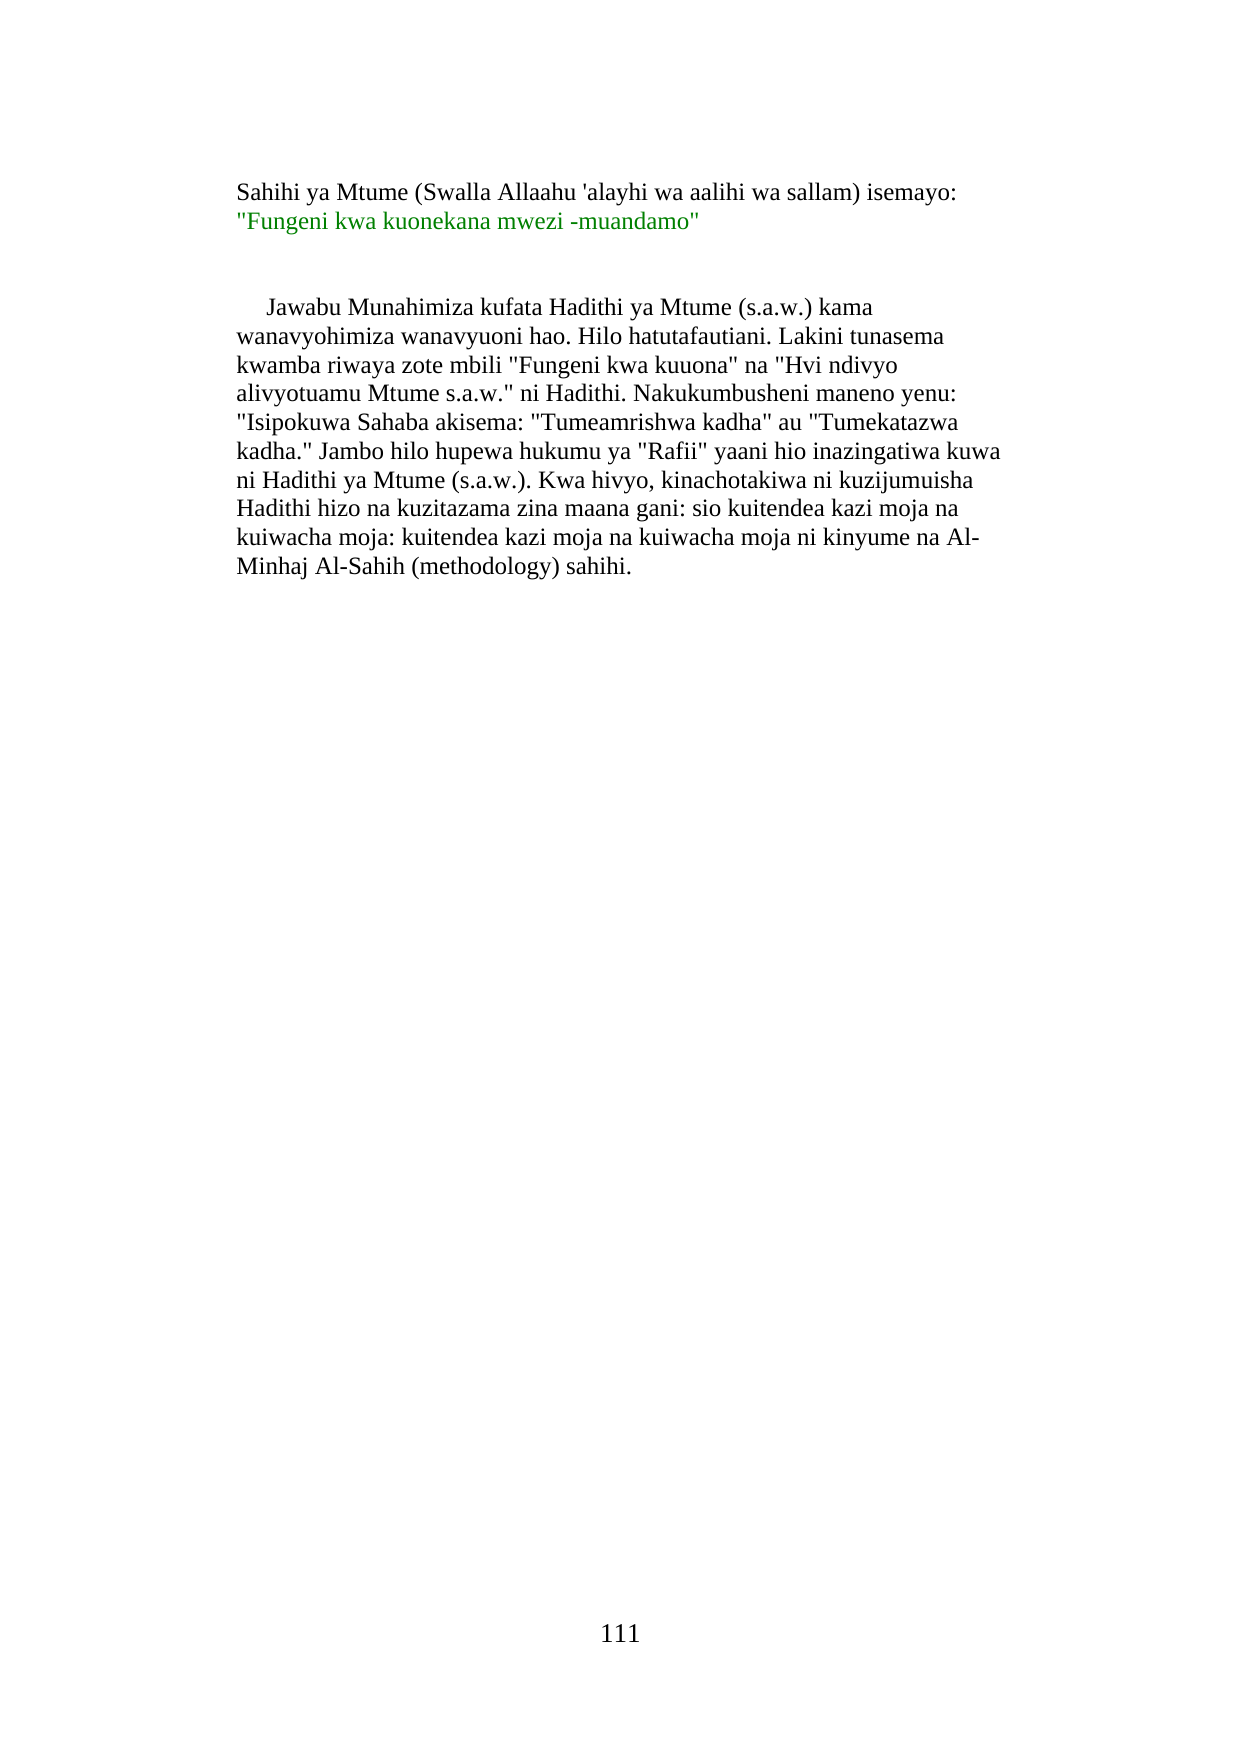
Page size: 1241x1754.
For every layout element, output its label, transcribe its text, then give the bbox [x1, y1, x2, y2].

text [236, 177, 1004, 235]
text Jawabu Munahimiza kufata Hadithi ya Mtume (s.a.w.) kama wanavyohimiza wanavyuoni hao. Hilo hatutafautiani. Lakini tunasema kwamba riwaya zote mbili "Fungeni kwa kuuona" na "Hvi ndivyo alivyotuamu Mtume s.a.w." ni Hadithi. Nakukumbusheni maneno yenu: "Isipokuwa Sahaba akisema: "Tumeamrishwa kadha" au "Tumekatazwa kadha." Jambo hilo hupewa hukumu ya "Rafii" yaani hio inazingatiwa kuwa ni Hadithi ya Mtume (s.a.w.). Kwa hivyo, kinachotakiwa ni kuzijumuisha Hadithi hizo na kuzitazama zina maana gani: sio kuitendea kazi moja na kuiwacha moja: kuitendea kazi moja na kuiwacha moja ni kinyume na Al-Minhaj Al-Sahih (methodology) sahihi. [236, 292, 1004, 580]
